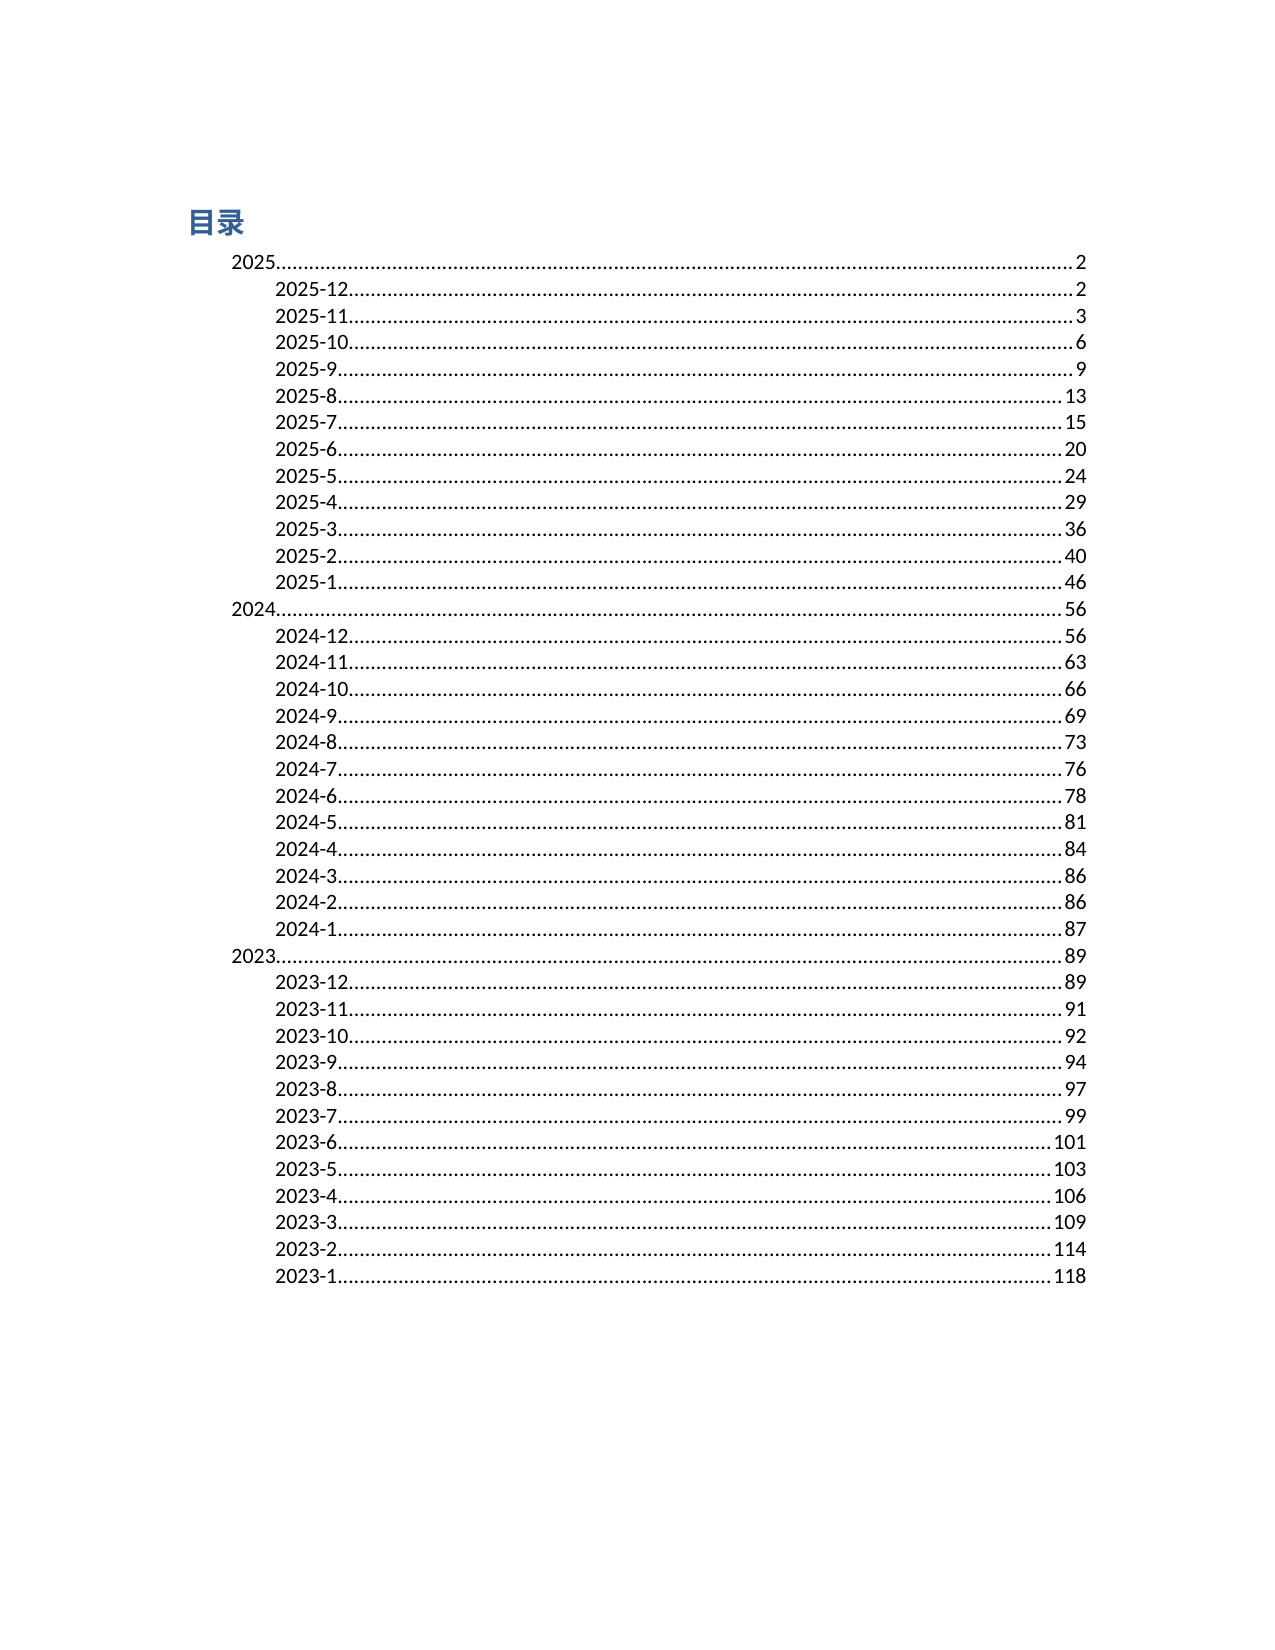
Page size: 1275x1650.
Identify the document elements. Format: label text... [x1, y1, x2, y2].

text 2023-4 106 [275, 1182, 1087, 1208]
text 2025 2 [231, 248, 1087, 275]
text 2025-9 9 [275, 355, 1087, 382]
text 2025-2 40 [275, 542, 1087, 568]
text 2024-3 86 [275, 862, 1087, 888]
text 2023-2 114 [275, 1235, 1087, 1262]
text 2023-9 94 [275, 1048, 1087, 1075]
text 2025-10 6 [275, 328, 1087, 355]
text 2025-4 29 [275, 488, 1087, 515]
text 2023-6 101 [275, 1128, 1087, 1155]
text 2025-6 20 [275, 435, 1087, 462]
text 2023-8 97 [275, 1075, 1087, 1102]
text 2023 89 [231, 942, 1087, 968]
text 2024-8 73 [275, 728, 1087, 755]
text 2024-6 78 [275, 782, 1087, 808]
text 2023-11 91 [275, 995, 1087, 1022]
text 2024-12 56 [275, 622, 1087, 648]
text 2025-8 13 [275, 382, 1087, 408]
text 2025-1 46 [275, 568, 1087, 595]
text 2024-10 66 [275, 675, 1087, 702]
text 2025-3 36 [275, 515, 1087, 542]
text 2023-7 99 [275, 1102, 1087, 1128]
text 2023-12 89 [275, 968, 1087, 995]
text 2023-1 118 [275, 1262, 1087, 1288]
text 2025-12 2 [275, 275, 1087, 302]
text 2023-10 92 [275, 1022, 1087, 1048]
text 2025-7 15 [275, 408, 1087, 435]
text 2024-1 87 [275, 915, 1087, 942]
text 2024 56 [231, 595, 1087, 622]
text 2025-11 3 [275, 302, 1087, 328]
text 2024-9 69 [275, 702, 1087, 728]
text 2024-11 63 [275, 648, 1087, 675]
text 2024-2 86 [275, 888, 1087, 915]
text 2024-5 81 [275, 808, 1087, 835]
text 目录 [187, 200, 1087, 242]
text 2025-5 24 [275, 462, 1087, 488]
text 2024-4 84 [275, 835, 1087, 862]
text 2024-7 76 [275, 755, 1087, 782]
text 2023-5 103 [275, 1155, 1087, 1182]
text 2023-3 109 [275, 1208, 1087, 1235]
